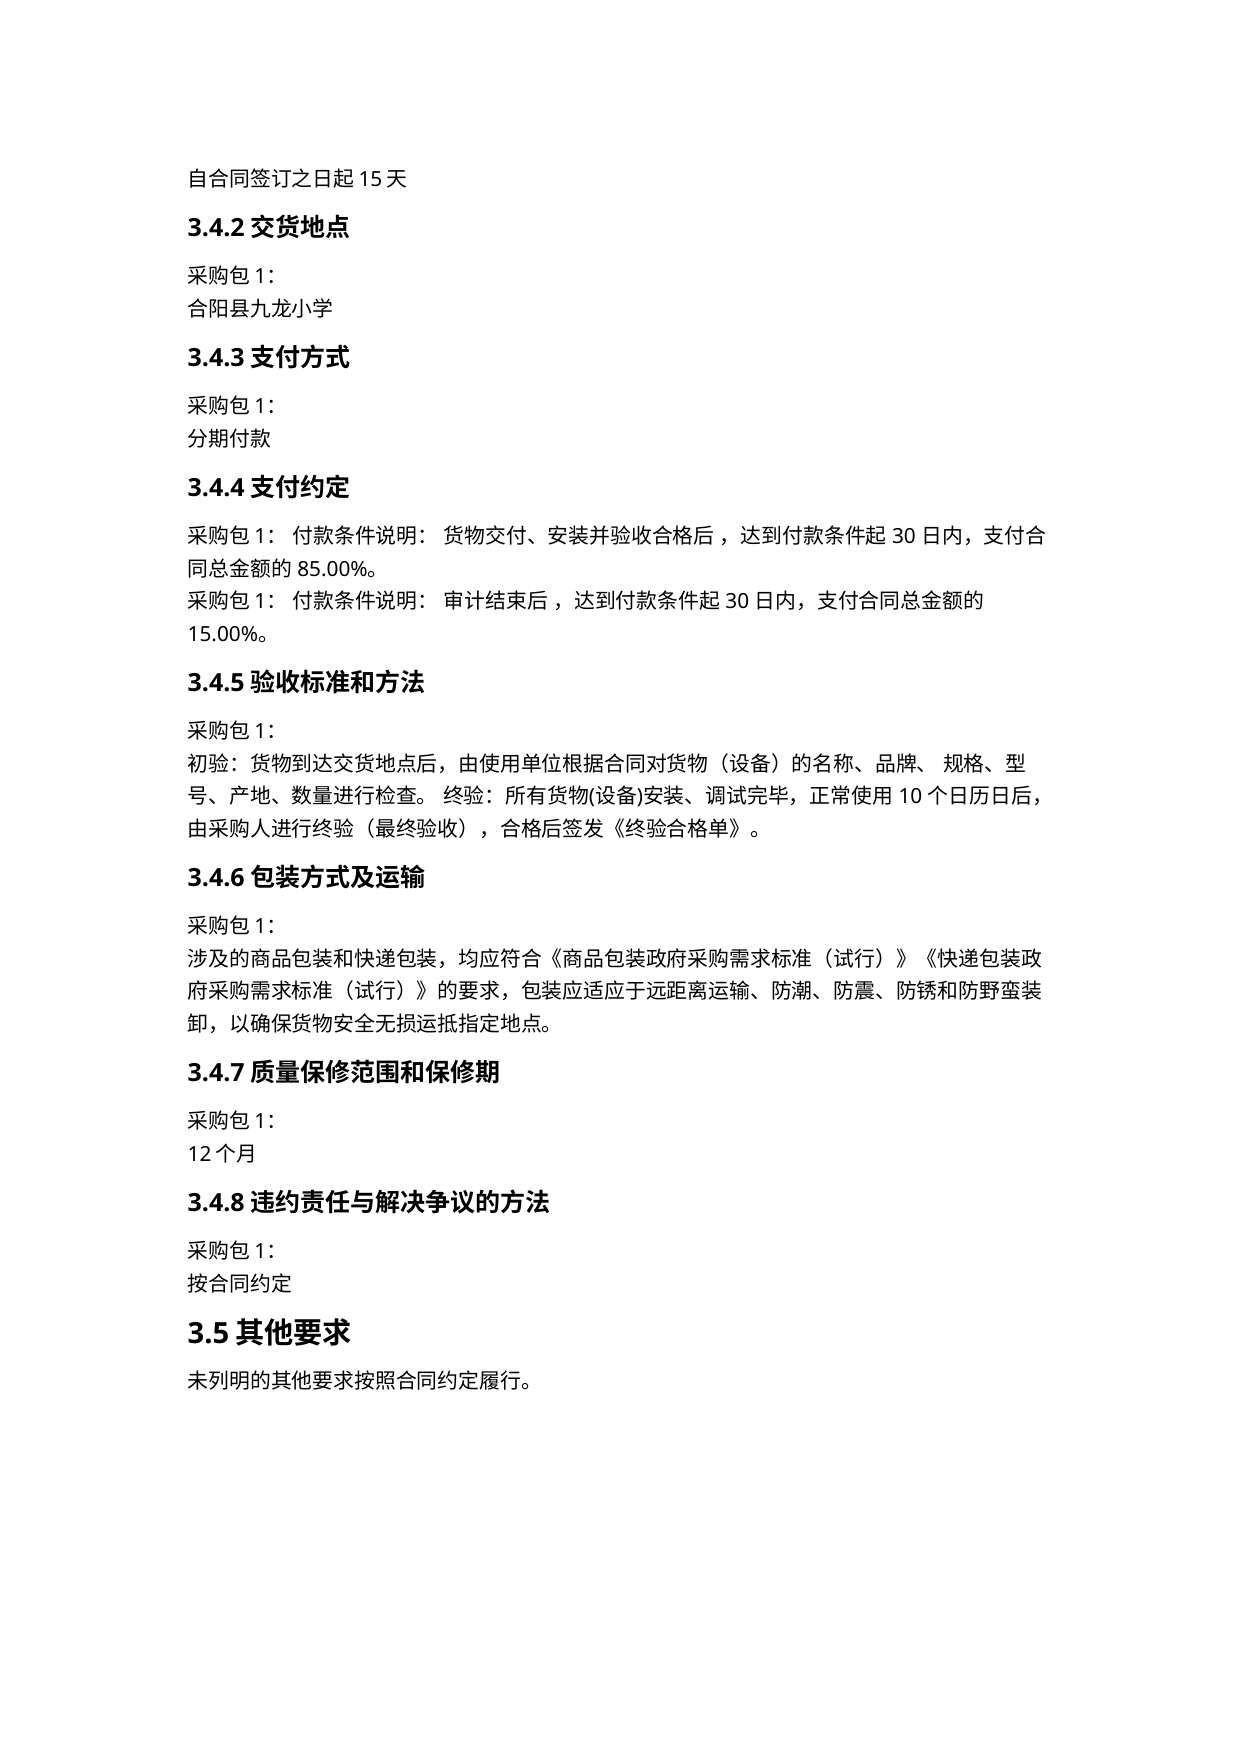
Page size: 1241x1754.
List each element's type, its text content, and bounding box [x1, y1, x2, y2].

text 采购包1： 付款条件说明： 审计结束后 ，达到付款条件起 30 日内，支付合同总金额的 15.00%。 [187, 584, 1053, 649]
text 12个月 [187, 1137, 1053, 1169]
text 分期付款 [187, 422, 1053, 454]
text 3.4.4支付约定 [187, 454, 1053, 519]
text 初验：货物到达交货地点后，由使用单位根据合同对货物（设备）的名称、品牌、 规格、型号、产地、数量进行检查。 终验：所有货物(设备)安装、调试完毕，正常使用 10 个日历日后，由采购人进行终验（最终验收），合格后签发《终验合格单》。 [187, 747, 1053, 844]
text 采购包1： [187, 909, 1053, 942]
text 3.4.2交货地点 [187, 194, 1053, 259]
text 3.4.6包装方式及运输 [187, 844, 1053, 909]
text 采购包1： [187, 389, 1053, 422]
text 采购包1： [187, 1104, 1053, 1137]
text 采购包1： 付款条件说明： 货物交付、安装并验收合格后 ，达到付款条件起 30 日内，支付合同总金额的 85.00%。 [187, 519, 1053, 584]
text 未列明的其他要求按照合同约定履行。 [187, 1364, 1053, 1397]
text 采购包1： [187, 259, 1053, 292]
text 涉及的商品包装和快递包装，均应符合《商品包装政府采购需求标准（试行）》《快递包装政府采购需求标准（试行）》的要求，包装应适应于远距离运输、防潮、防震、防锈和防野蛮装卸，以确保货物安全无损运抵指定地点。 [187, 942, 1053, 1039]
text 自合同签订之日起15天 [187, 162, 1053, 194]
text 采购包1： [187, 1234, 1053, 1267]
text 3.5其他要求 [187, 1299, 1053, 1364]
text 采购包1： [187, 714, 1053, 747]
text 合阳县九龙小学 [187, 292, 1053, 324]
text 3.4.3支付方式 [187, 324, 1053, 389]
text 按合同约定 [187, 1267, 1053, 1299]
text 3.4.8违约责任与解决争议的方法 [187, 1169, 1053, 1234]
text 3.4.7质量保修范围和保修期 [187, 1039, 1053, 1104]
text 3.4.5验收标准和方法 [187, 649, 1053, 714]
